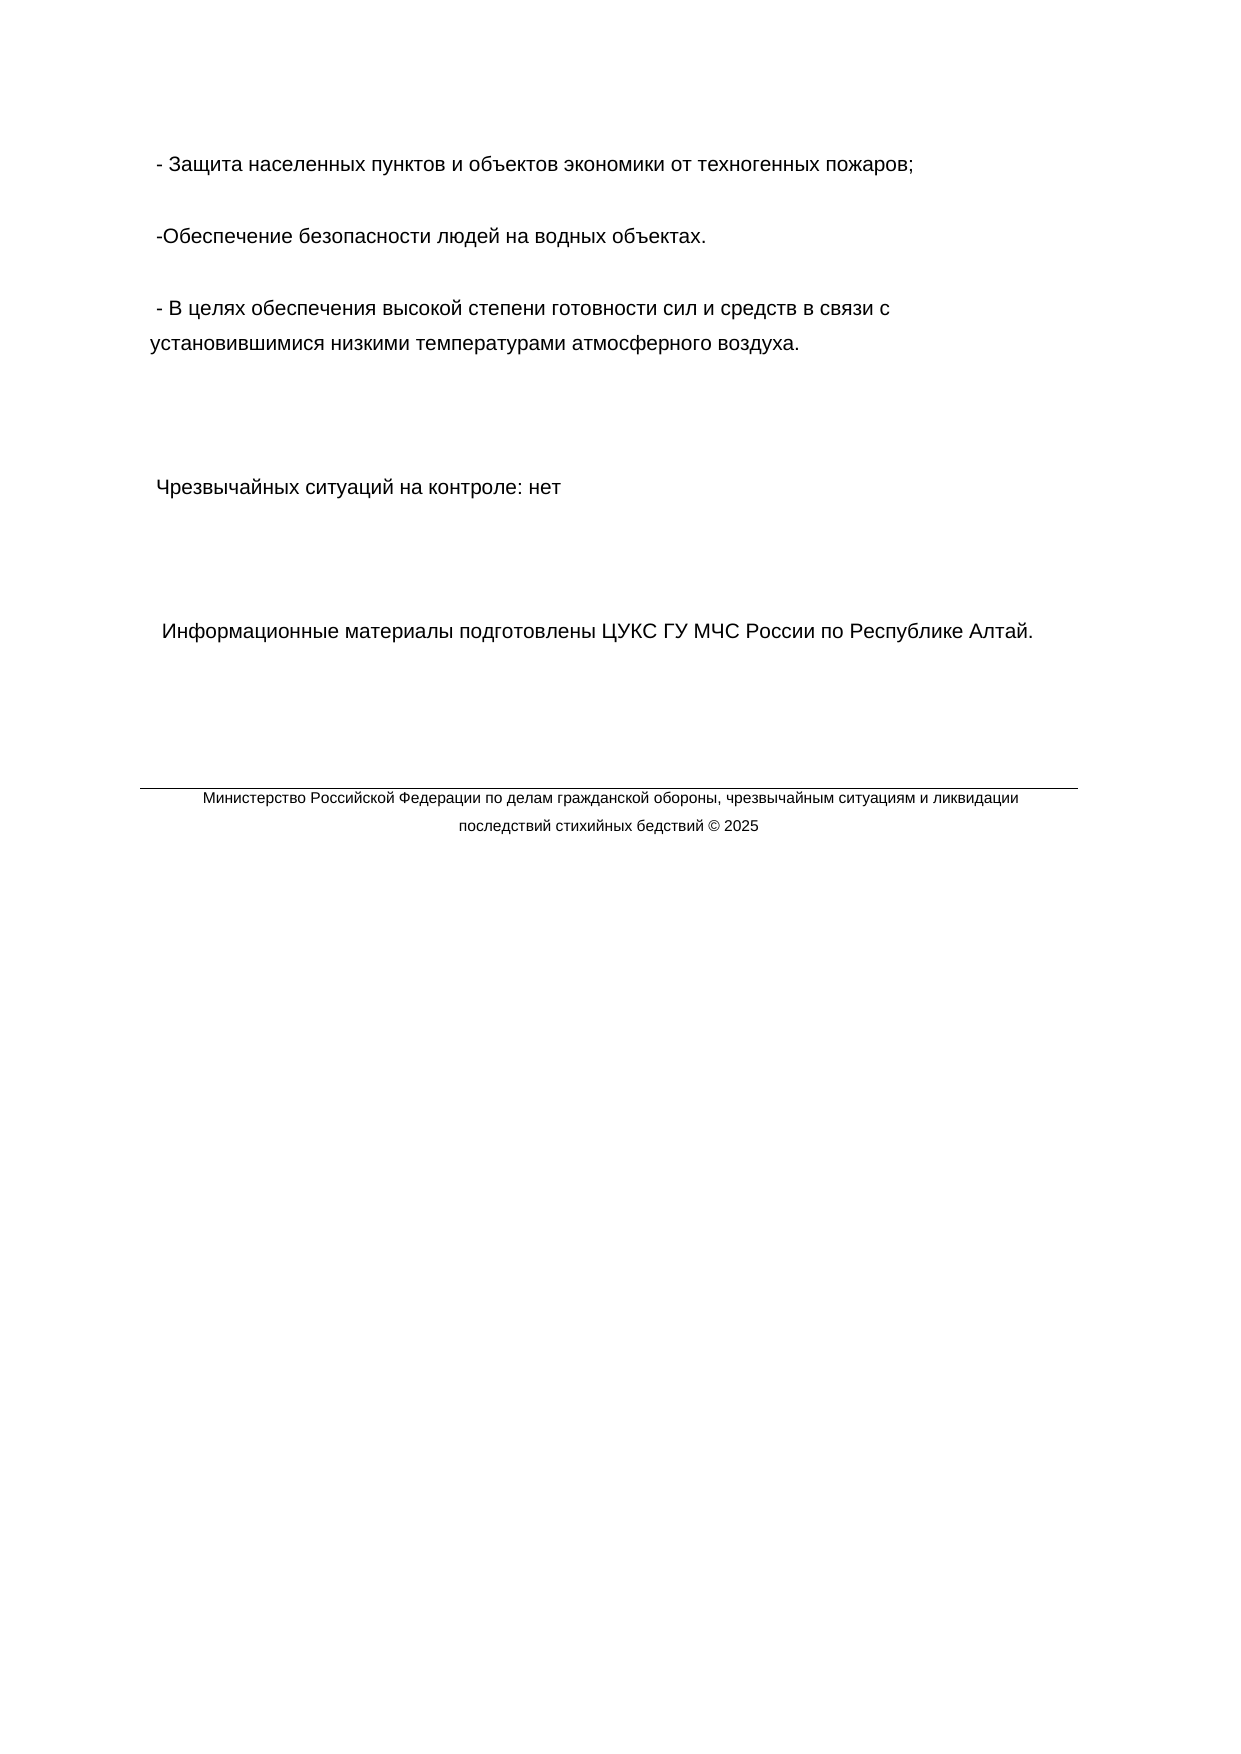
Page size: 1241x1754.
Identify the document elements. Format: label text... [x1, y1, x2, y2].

table_cell Министерство Российской Федерации по делам гражданской обороны, чрезвычайным ситуациям и ликвидации последствий стихийных бедствий © 2025 [140, 789, 1078, 871]
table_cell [140, 150, 1078, 787]
